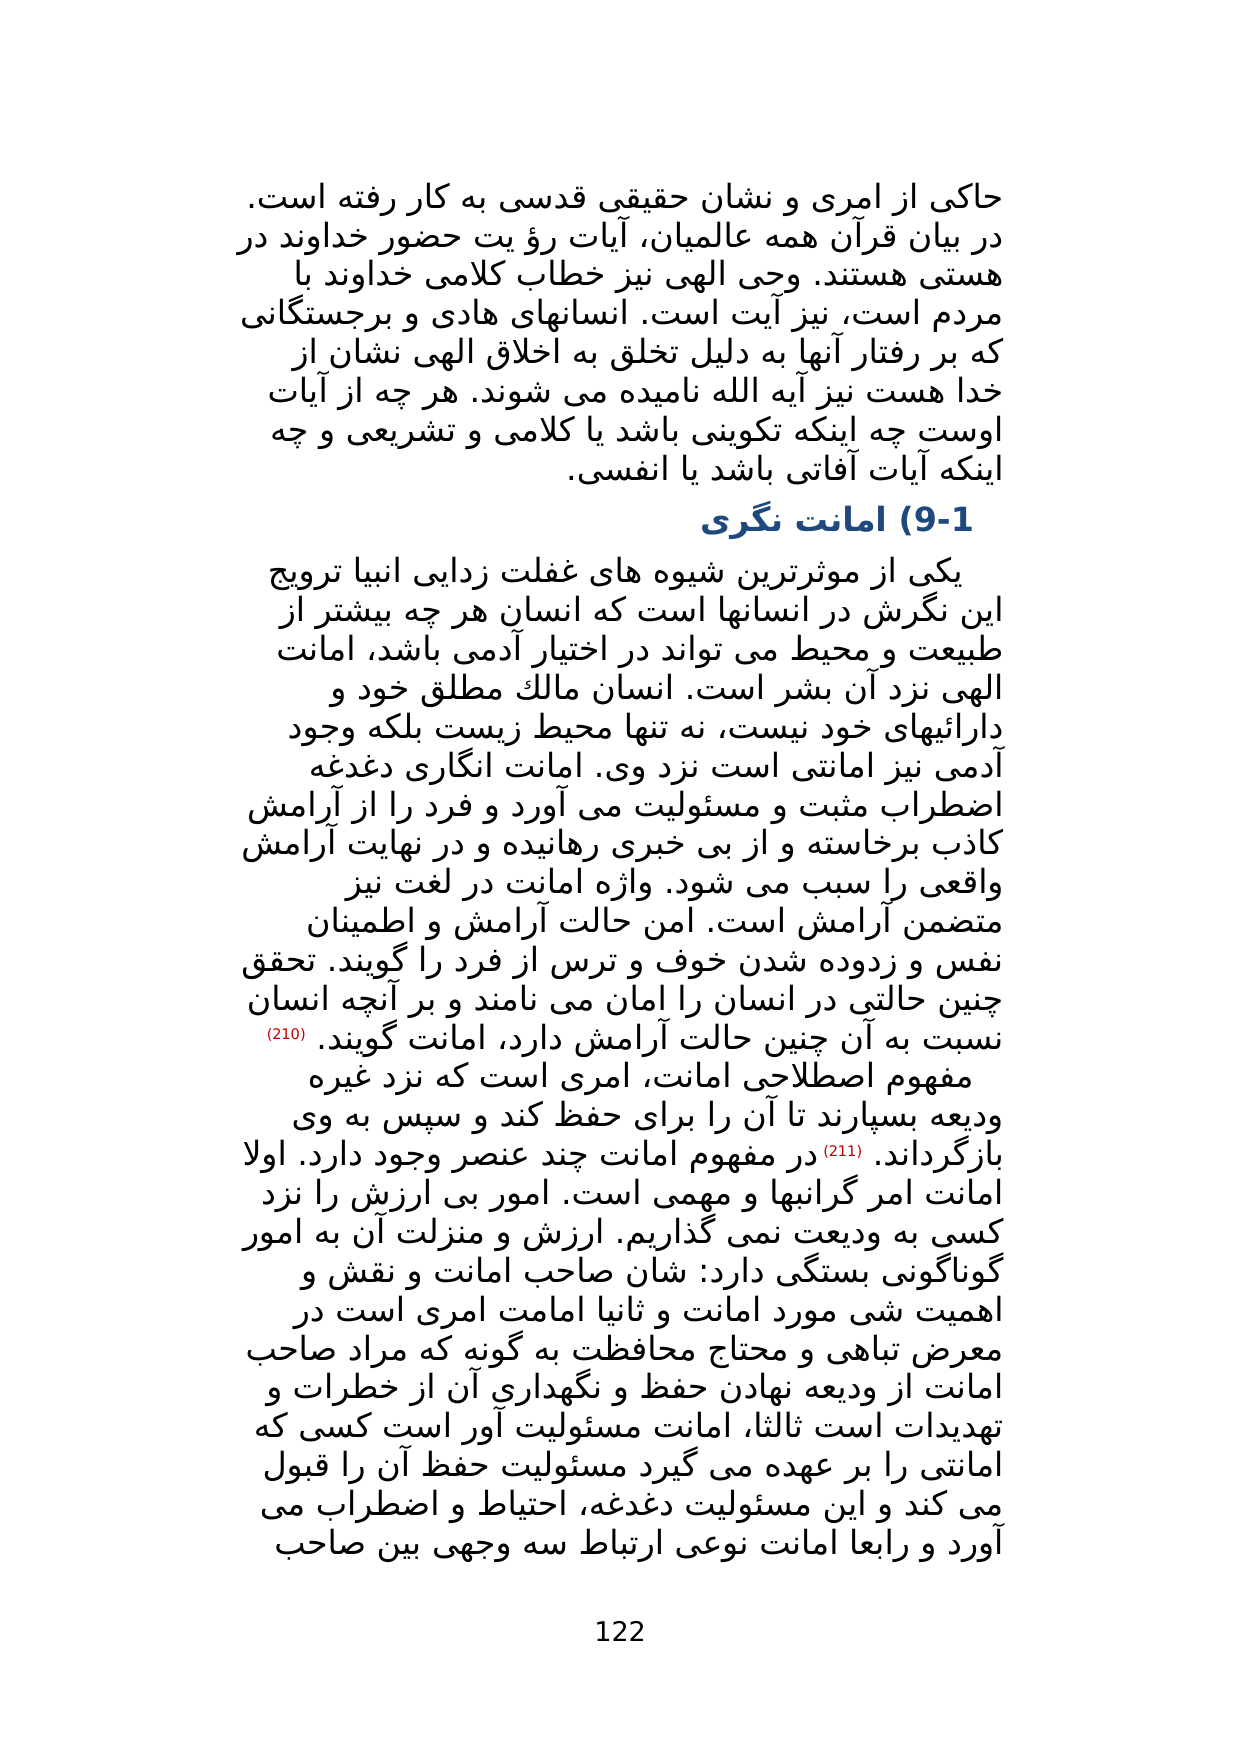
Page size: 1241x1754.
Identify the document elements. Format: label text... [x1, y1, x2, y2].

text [236, 177, 1004, 488]
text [236, 1057, 1004, 1562]
subtitle 9-1) امانت نگرى [236, 501, 1004, 539]
text يكى از موثرترين شيوه هاى غفلت زدايى انبيا ترويج اين نگرش در انسانها است كه انسان هر چه بيشتر از طبيعت و محيط مى تواند در اختيار آدمى باشد، امانت الهى نزد آن بشر است. انسان مالك مطلق خود و دارائيهاى خود نيست، نه تنها محيط زيست بلكه وجود آدمى نيز امانتى است نزد وى. امانت انگارى دغدغه اضطراب مثبت و مسئوليت مى آورد و فرد را از آرامش كاذب برخاسته و از بى خبرى رهانيده و در نهايت آرامش واقعى را سبب مى شود. واژه امانت در لغت نيز متضمن آرامش است. امن حالت آرامش و اطمينان نفس و زدوده شدن خوف و ترس از فرد را گويند. تحقق چنين حالتى در انسان را امان مى نامند و بر آنچه انسان نسبت به آن چنين حالت آرامش دارد، امانت گويند. (210) [236, 552, 1004, 1057]
